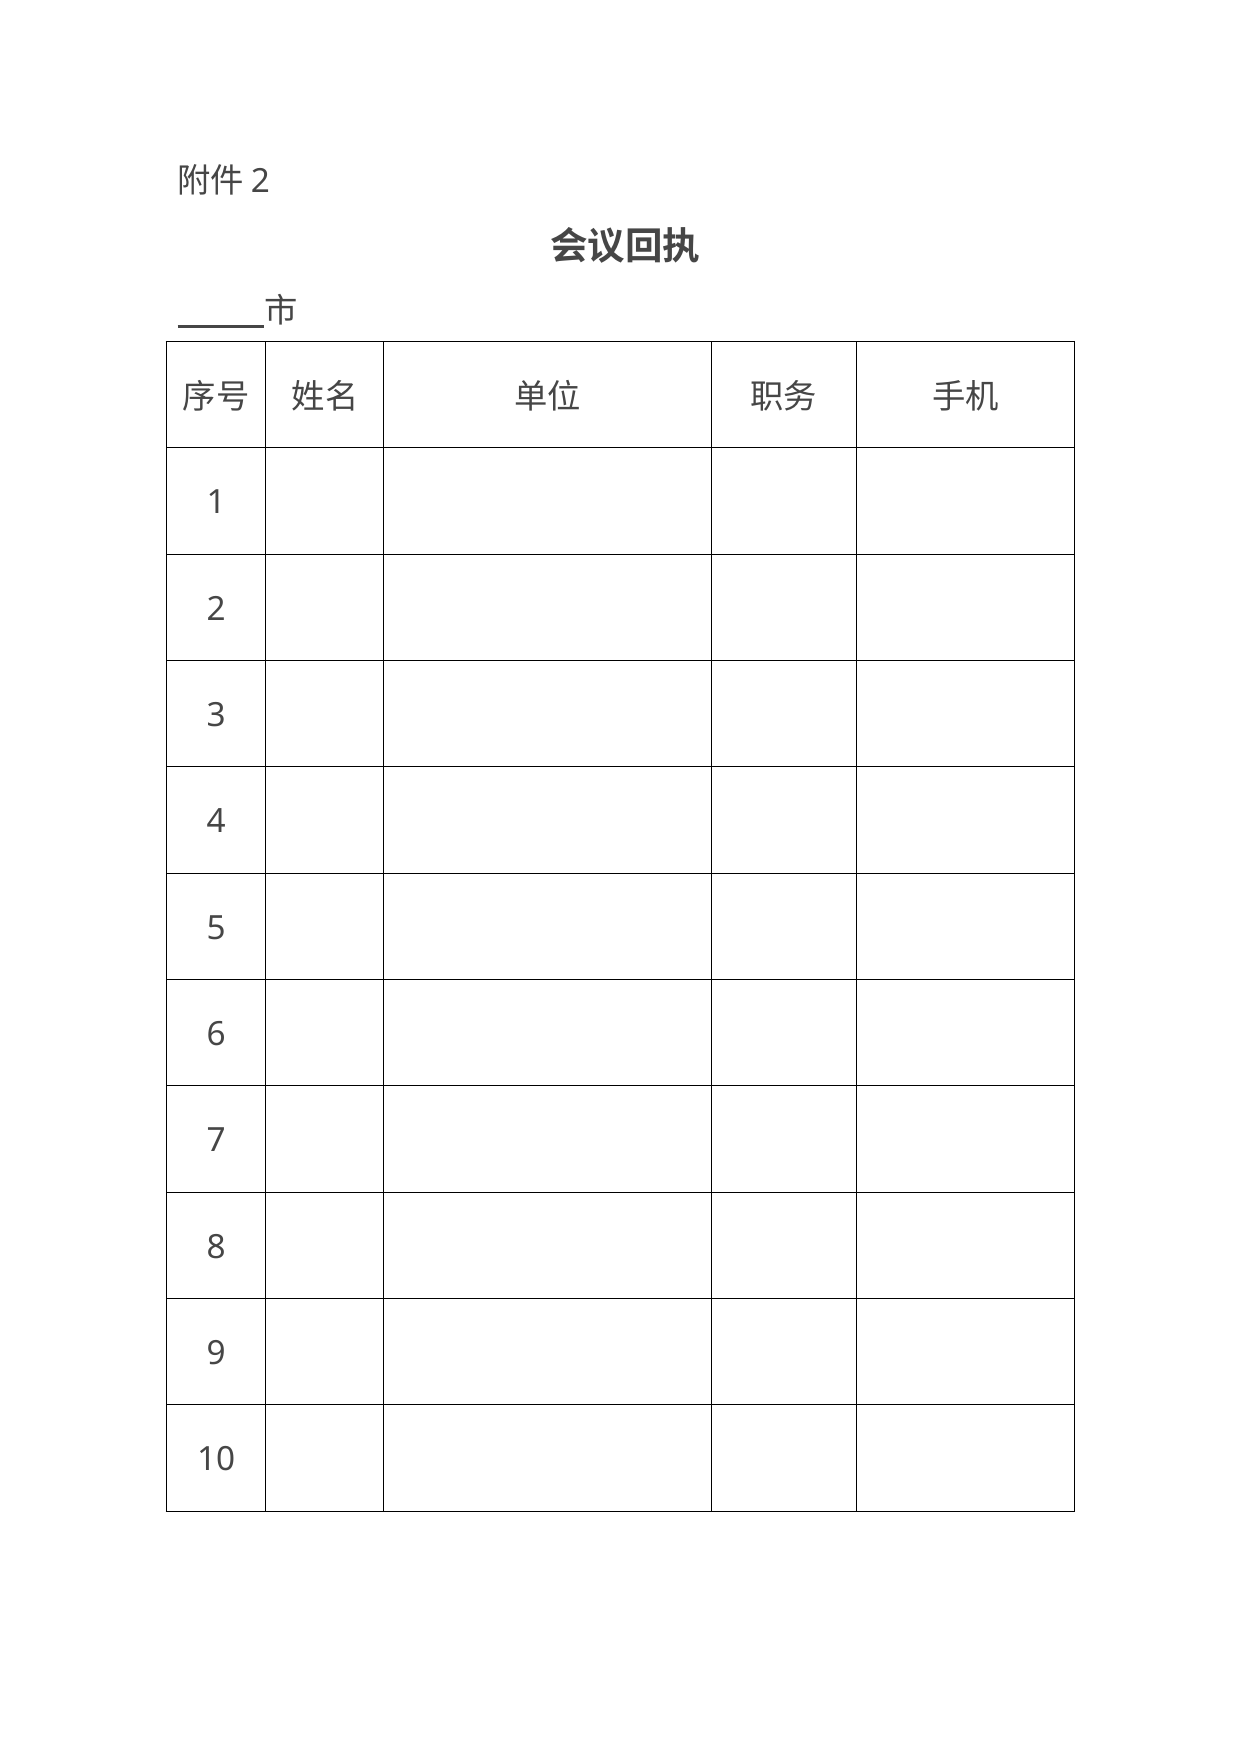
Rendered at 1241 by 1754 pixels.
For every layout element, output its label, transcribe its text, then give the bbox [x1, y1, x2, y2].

table_cell [857, 874, 1074, 979]
table_cell [266, 555, 383, 660]
table_cell 2 [167, 555, 265, 660]
table_cell [857, 980, 1074, 1085]
table_cell [384, 1086, 711, 1192]
table_cell [384, 448, 711, 553]
table_cell 1 [167, 448, 265, 553]
table_cell [712, 661, 856, 766]
table_cell [712, 1299, 856, 1404]
table_cell [266, 448, 383, 553]
table_header 姓名 [266, 342, 383, 447]
table_cell [712, 1086, 856, 1192]
table_cell [384, 874, 711, 979]
table_cell [384, 980, 711, 1085]
table_cell [857, 448, 1074, 553]
table_cell [266, 661, 383, 766]
table_cell 7 [167, 1086, 265, 1192]
text 会议回执 [177, 211, 1063, 276]
table_cell [712, 874, 856, 979]
table_cell [384, 1299, 711, 1404]
table_header 序号 [167, 342, 265, 447]
table_cell [712, 1193, 856, 1298]
table_cell [384, 1405, 711, 1511]
table_cell [857, 767, 1074, 872]
table_header 职务 [712, 342, 856, 447]
table_cell [266, 1086, 383, 1192]
table_cell [384, 767, 711, 872]
table_cell [384, 661, 711, 766]
table_cell [712, 448, 856, 553]
table_cell [857, 555, 1074, 660]
table_cell [266, 1405, 383, 1511]
table_cell [266, 1193, 383, 1298]
table_cell 4 [167, 767, 265, 872]
table_cell [857, 1086, 1074, 1192]
table_cell [857, 1405, 1074, 1511]
table_cell 6 [167, 980, 265, 1085]
table_cell [712, 767, 856, 872]
table_cell [857, 661, 1074, 766]
text 附件2 [177, 146, 1063, 211]
table_cell [857, 1299, 1074, 1404]
table_cell 9 [167, 1299, 265, 1404]
table_header 手机 [857, 342, 1074, 447]
table_cell [266, 980, 383, 1085]
table_header 单位 [384, 342, 711, 447]
table_cell [712, 1405, 856, 1511]
table_cell [384, 1193, 711, 1298]
table_cell [266, 1299, 383, 1404]
table_cell 5 [167, 874, 265, 979]
text 市 [177, 276, 1063, 341]
table_cell [266, 767, 383, 872]
table_cell 3 [167, 661, 265, 766]
table_cell [712, 980, 856, 1085]
table_cell 10 [167, 1405, 265, 1511]
table_cell [712, 555, 856, 660]
table_cell 8 [167, 1193, 265, 1298]
table_cell [384, 555, 711, 660]
table_cell [857, 1193, 1074, 1298]
table_cell [266, 874, 383, 979]
